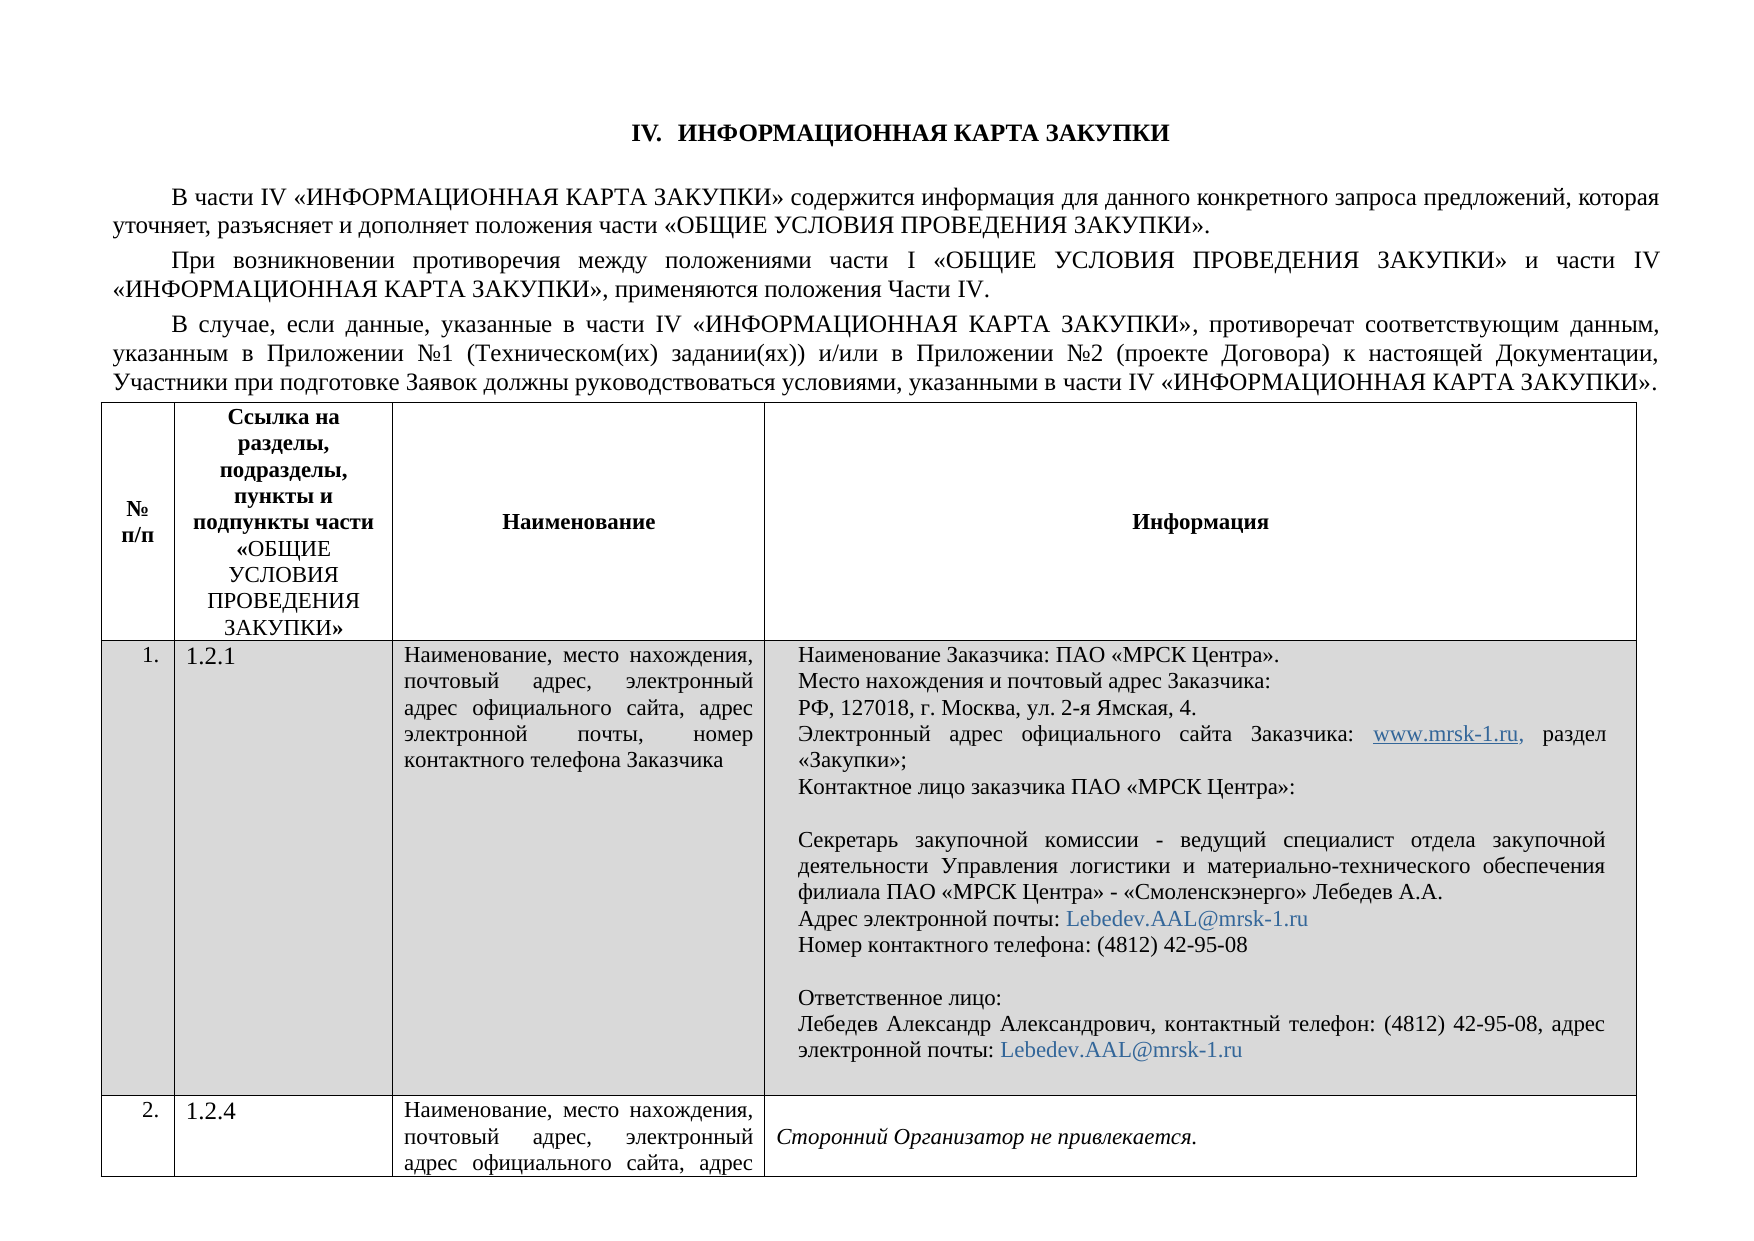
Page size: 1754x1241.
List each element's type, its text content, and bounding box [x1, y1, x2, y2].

text В части IV «ИНФОРМАЦИОННАЯ КАРТА ЗАКУПКИ» содержится информация для данного конкретного запроса предложений, которая уточняет, разъясняет и дополняет положения части «ОБЩИЕ УСЛОВИЯ ПРОВЕДЕНИЯ ЗАКУПКИ». [112, 182, 1660, 239]
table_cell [765, 1096, 1636, 1176]
table_header Информация [765, 403, 1636, 640]
table_cell 1.2.1 [175, 641, 392, 1095]
subtitle ИНФОРМАЦИОННАЯ КАРТА ЗАКУПКИ [112, 118, 1660, 147]
table_cell [102, 641, 174, 1095]
table_header № п/п [102, 403, 174, 640]
table_cell [102, 1096, 174, 1176]
table_cell Наименование Заказчика: ПАО «МРСК Центра». Место нахождения и почтовый адрес Заказчика: РФ, 127018, г. Москва, ул. 2-я Ямская, 4. Электронный адрес официального сайта Заказчика: www.mrsk-1.ru, раздел «Закупки»; Контактное лицо заказчика ПАО «МРСК Центра»: Секретарь закупочной комиссии - ведущий специалист отдела закупочной деятельности Управления логистики и материально-технического обеспечения филиала ПАО «МРСК Центра» - «Смоленскэнерго» Лебедев А.А. Адрес электронной почты: Lebedev.AAL@mrsk-1.ru Номер контактного телефона: (4812) 42-95-08 Ответственное лицо: Лебедев Александр Александрович, контактный телефон: (4812) 42-95-08, адрес электронной почты: Lebedev.AAL@mrsk-1.ru [765, 641, 1636, 1095]
table_cell 1.2.4 [175, 1096, 392, 1176]
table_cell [393, 1096, 764, 1176]
table_header Наименование [393, 403, 764, 640]
table_header Ссылка на разделы, подразделы, пункты и подпункты части «ОБЩИЕ УСЛОВИЯ ПРОВЕДЕНИЯ ЗАКУПКИ» [175, 403, 392, 640]
text При возникновении противоречия между положениями части I «ОБЩИЕ УСЛОВИЯ ПРОВЕДЕНИЯ ЗАКУПКИ» и части IV «ИНФОРМАЦИОННАЯ КАРТА ЗАКУПКИ», применяются положения Части IV. [112, 246, 1660, 303]
table_cell Наименование, место нахождения, почтовый адрес, электронный адрес официального сайта, адрес электронной почты, номер контактного телефона Заказчика [393, 641, 764, 1095]
text В случае, если данные, указанные в части IV «ИНФОРМАЦИОННАЯ КАРТА ЗАКУПКИ», противоречат соответствующим данным, указанным в Приложении №1 (Техническом(их) задании(ях)) и/или в Приложении №2 (проекте Договора) к настоящей Документации, Участники при подготовке Заявок должны руководствоваться условиями, указанными в части IV «ИНФОРМАЦИОННАЯ КАРТА ЗАКУПКИ». [112, 309, 1660, 396]
